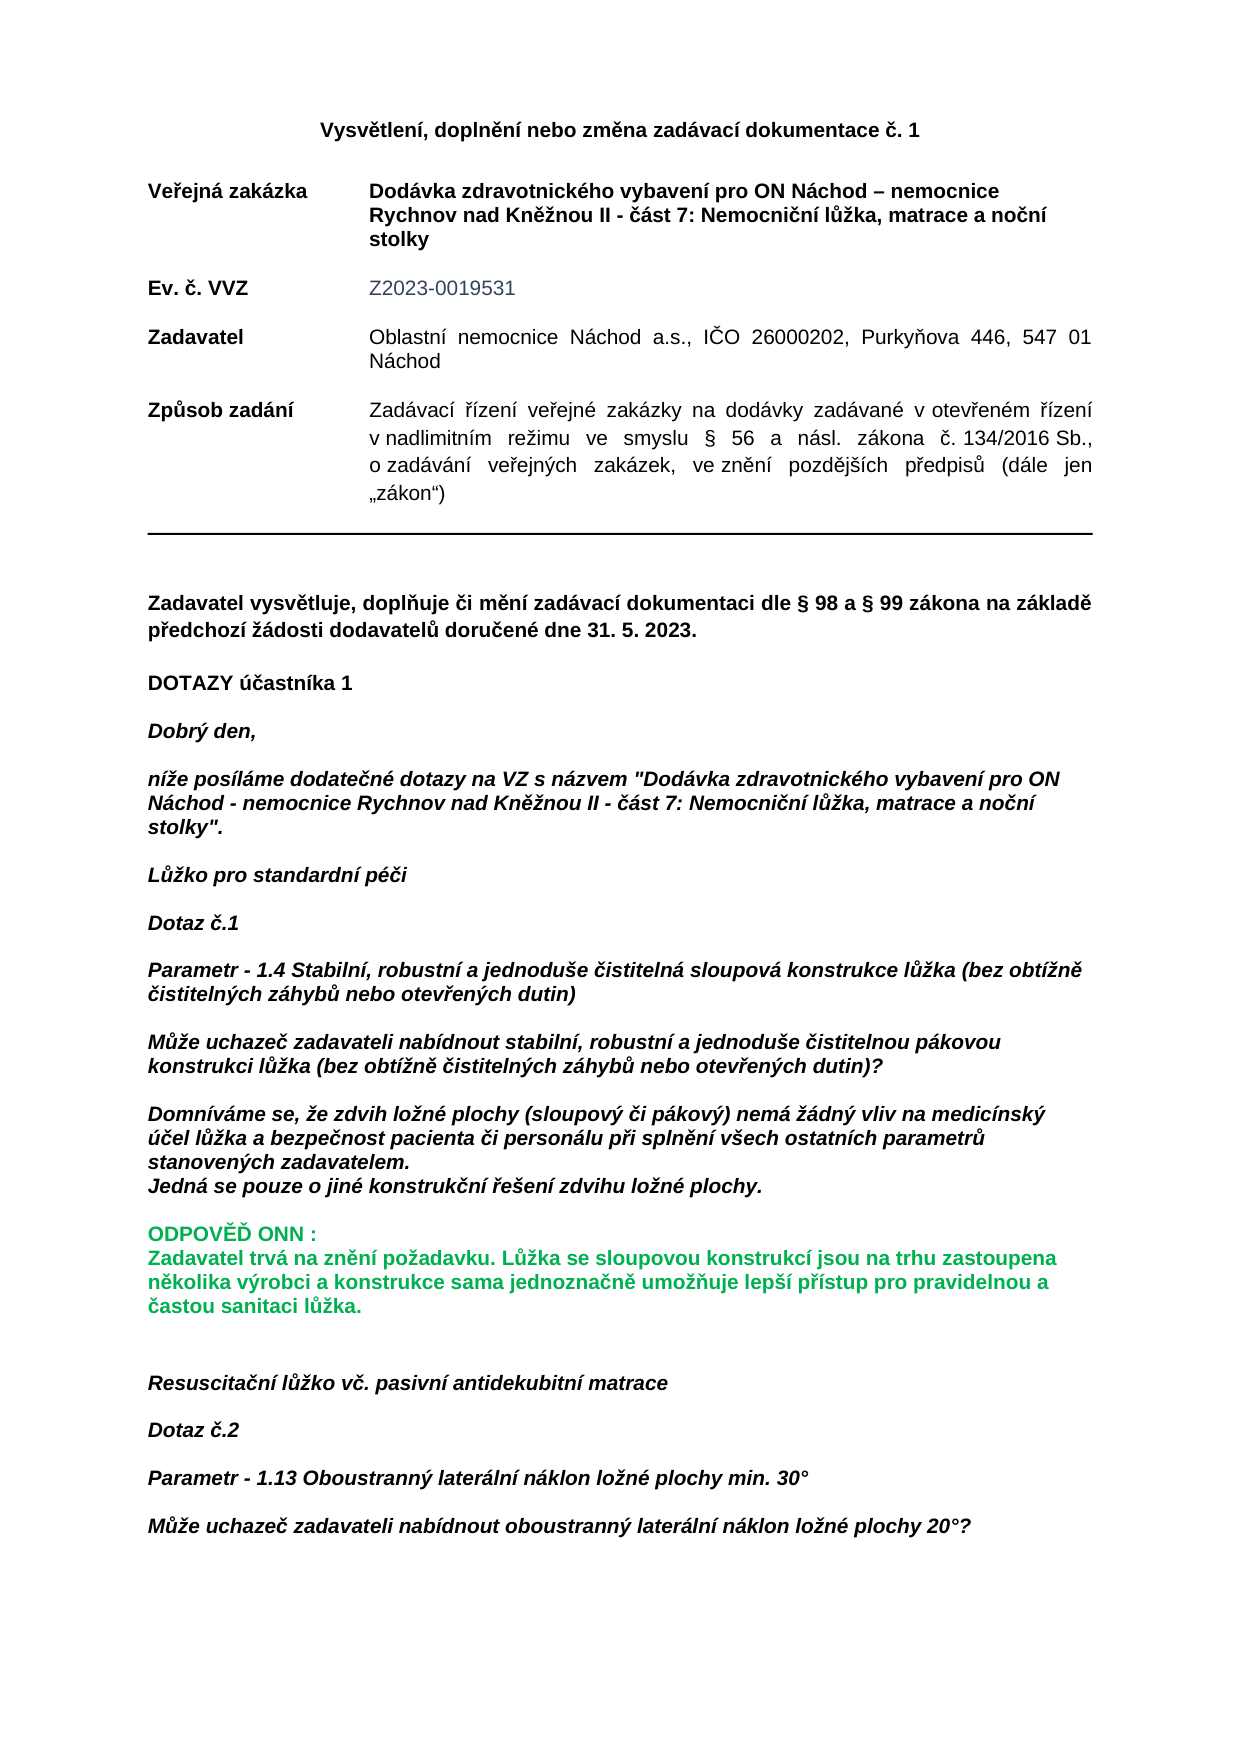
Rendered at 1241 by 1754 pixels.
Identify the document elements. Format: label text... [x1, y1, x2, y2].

text Zadavatel trvá na znění požadavku. Lůžka se sloupovou konstrukcí jsou na trhu zastoupena několika výrobci a konstrukce sama jednoznačně umožňuje lepší přístup pro pravidelnou a častou sanitaci lůžka. [148, 1246, 1092, 1346]
text Veřejná zakázka Dodávka zdravotnického vybavení pro ON Náchod – nemocnice Rychnov nad Kněžnou II - část 7: Nemocniční lůžka, matrace a noční stolky [148, 179, 1092, 251]
text Způsob zadání Zadávací řízení veřejné zakázky na dodávky zadávané v otevřeném řízení v nadlimitním režimu ve smyslu § 56 a násl. zákona č. 134/2016 Sb., o zadávání veřejných zakázek, ve znění pozdějších předpisů (dále jen „zákon“) [148, 398, 1092, 504]
text Vysvětlení, doplnění nebo změna zadávací dokumentace č. 1 [148, 118, 1092, 142]
text ODPOVĚĎ ONN : [148, 1222, 1092, 1246]
text Zadavatel Oblastní nemocnice Náchod a.s., IČO 26000202, Purkyňova 446, 547 01 Náchod [148, 325, 1092, 373]
text Ev. č. VVZ Z2023-0019531 [148, 276, 1092, 300]
text Dobrý den, níže posíláme dodatečné dotazy na VZ s názvem "Dodávka zdravotnického vybavení pro ON Náchod - nemocnice Rychnov nad Kněžnou II - část 7: Nemocniční lůžka, matrace a noční stolky". Lůžko pro standardní péči Dotaz č.1 Parametr - 1.4 Stabilní, robustní a jednoduše čistitelná sloupová konstrukce lůžka (bez obtížně čistitelných záhybů nebo otevřených dutin) Může uchazeč zadavateli nabídnout stabilní, robustní a jednoduše čistitelnou pákovou konstrukci lůžka (bez obtížně čistitelných záhybů nebo otevřených dutin)? Domníváme se, že zdvih ložné plochy (sloupový či pákový) nemá žádný vliv na medicínský účel lůžka a bezpečnost pacienta či personálu při splnění všech ostatních parametrů stanovených zadavatelem. Jedná se pouze o jiné konstrukční řešení zdvihu ložné plochy. [148, 719, 1092, 1198]
text Resuscitační lůžko vč. pasivní antidekubitní matrace Dotaz č.2 Parametr - 1.13 Oboustranný laterální náklon ložné plochy min. 30° Může uchazeč zadavateli nabídnout oboustranný laterální náklon ložné plochy 20°? [148, 1346, 1092, 1538]
text Zadavatel vysvětluje, doplňuje či mění zadávací dokumentaci dle § 98 a § 99 zákona na základě předchozí žádosti dodavatelů doručené dne 31. 5. 2023. [148, 591, 1092, 642]
text DOTAZY účastníka 1 [148, 671, 1092, 695]
